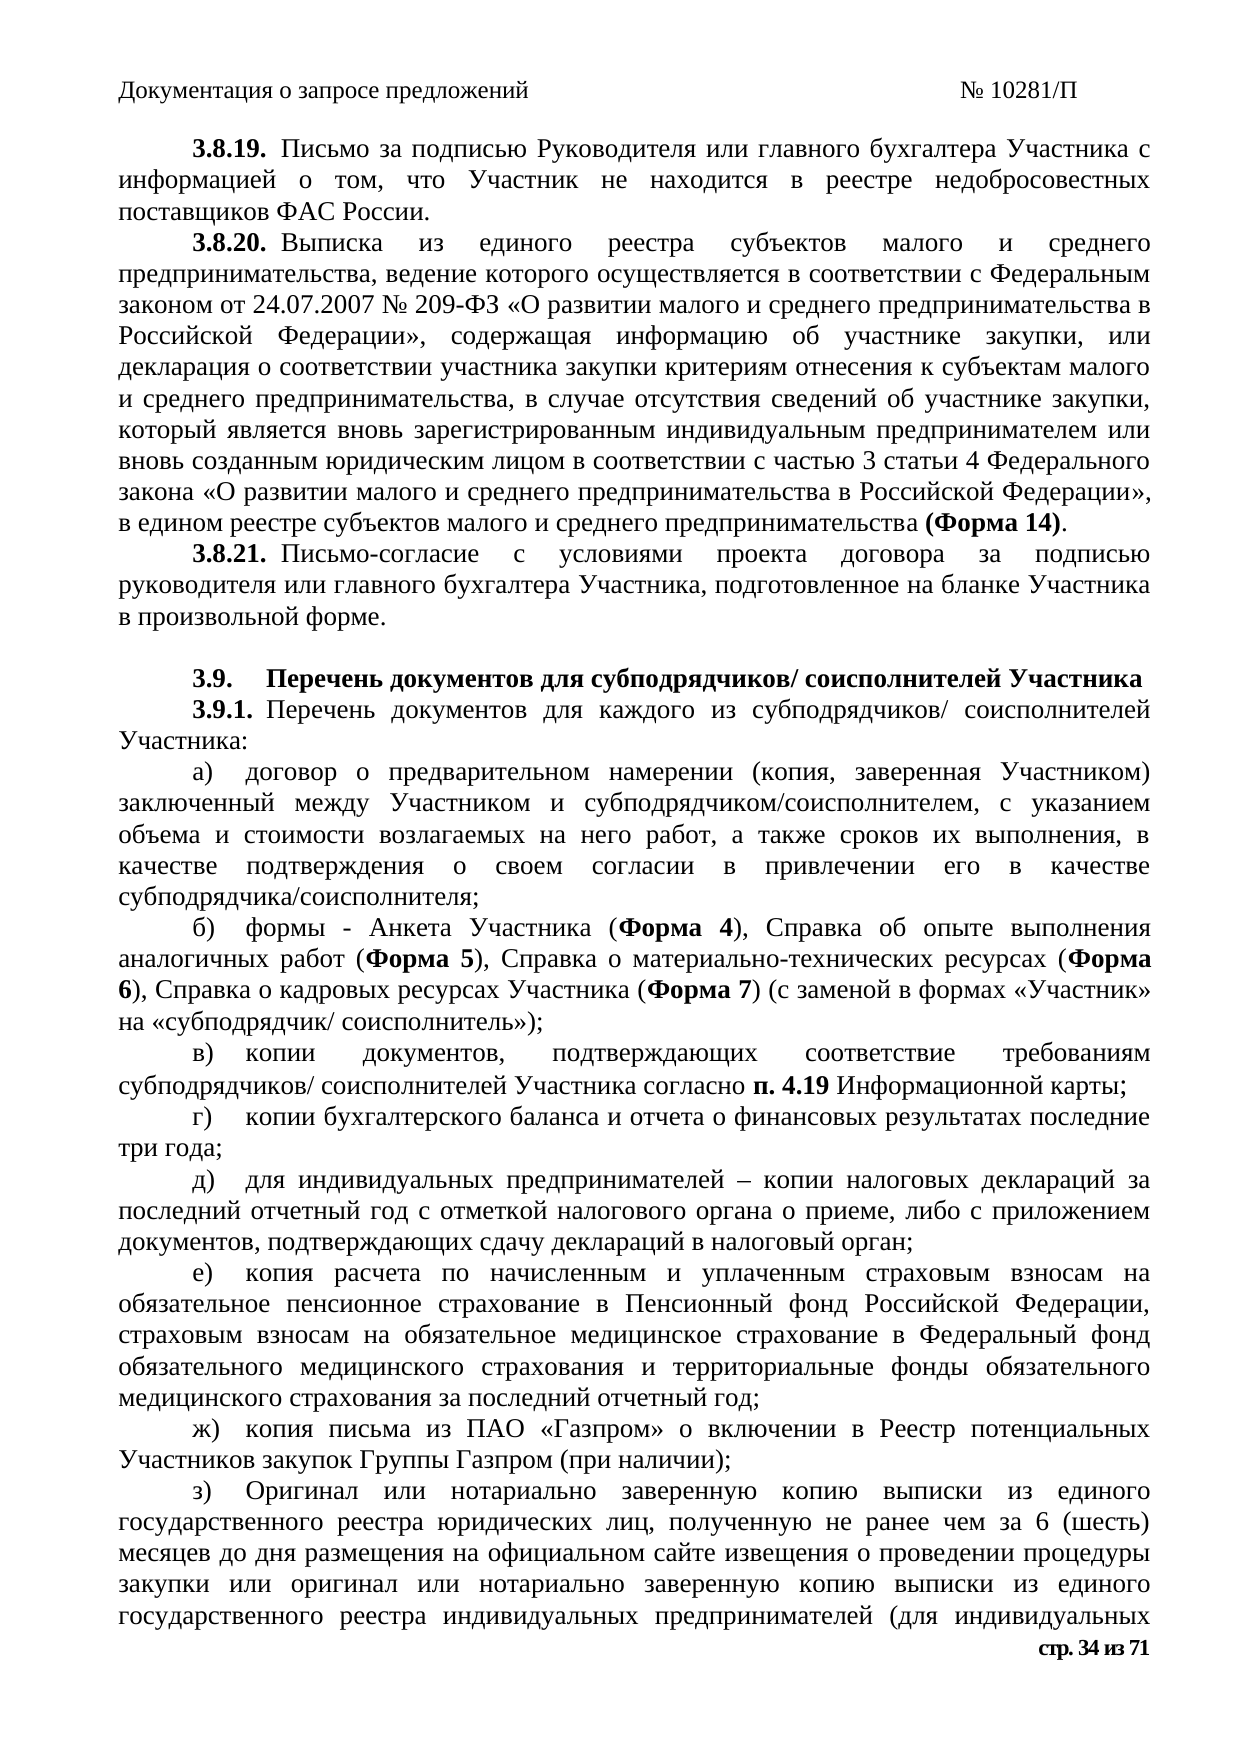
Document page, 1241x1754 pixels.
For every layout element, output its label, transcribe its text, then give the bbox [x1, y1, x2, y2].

text Письмо-согласие с условиями проекта договора за подписью руководителя или главного бухгалтера Участника, подготовленное на бланке Участника в произвольной форме. [118, 537, 1152, 631]
list копии бухгалтерского баланса и отчета о финансовых результатах последние три года; [118, 1100, 1152, 1163]
text Письмо за подписью Руководителя или главного бухгалтера Участника с информацией о том, что Участник не находится в реестре недобросовестных поставщиков ФАС России. [118, 132, 1152, 226]
list копия письма из ПАО «Газпром» о включении в Реестр потенциальных Участников закупок Группы Газпром (при наличии); [118, 1412, 1152, 1474]
list для индивидуальных предпринимателей – копии налоговых деклараций за последний отчетный год с отметкой налогового органа о приеме, либо с приложением документов, подтверждающих сдачу деклараций в налоговый орган; [118, 1163, 1152, 1256]
list формы - Анкета Участника (Форма 4), Справка об опыте выполнения аналогичных работ (Форма 5), Справка о материально-технических ресурсах (Форма 6), Справка о кадровых ресурсах Участника (Форма 7) (с заменой в формах «Участник» на «субподрядчик/ соисполнитель»); [118, 911, 1152, 1036]
list копия расчета по начисленным и уплаченным страховым взносам на обязательное пенсионное страхование в Пенсионный фонд Российской Федерации, страховым взносам на обязательное медицинское страхование в Федеральный фонд обязательного медицинского страхования и территориальные фонды обязательного медицинского страхования за последний отчетный год; [118, 1256, 1152, 1412]
list договор о предварительном намерении (копия, заверенная Участником) заключенный между Участником и субподрядчиком/соисполнителем, с указанием объема и стоимости возлагаемых на него работ, а также сроков их выполнения, в качестве подтверждения о своем согласии в привлечении его в качестве субподрядчика/соисполнителя; [118, 755, 1152, 911]
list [118, 1474, 1152, 1630]
list копии документов, подтверждающих соответствие требованиям субподрядчиков/ соисполнителей Участника согласно п. 4.19 Информационной карты; [118, 1036, 1152, 1100]
text Перечень документов для каждого из субподрядчиков/ соисполнителей Участника: [118, 693, 1152, 755]
subtitle Перечень документов для субподрядчиков/ соисполнителей Участника [118, 662, 1152, 693]
text Выписка из единого реестра субъектов малого и среднего предпринимательства, ведение которого осуществляется в соответствии с Федеральным законом от 24.07.2007 № 209-ФЗ «О развитии малого и среднего предпринимательства в Российской Федерации», содержащая информацию об участнике закупки, или декларация о соответствии участника закупки критериям отнесения к субъектам малого и среднего предпринимательства, в случае отсутствия сведений об участнике закупки, который является вновь зарегистрированным индивидуальным предпринимателем или вновь созданным юридическим лицом в соответствии с частью 3 статьи 4 Федерального закона «О развитии малого и среднего предпринимательства в Российской Федерации», в едином реестре субъектов малого и среднего предпринимательства (Форма 14). [118, 226, 1152, 537]
